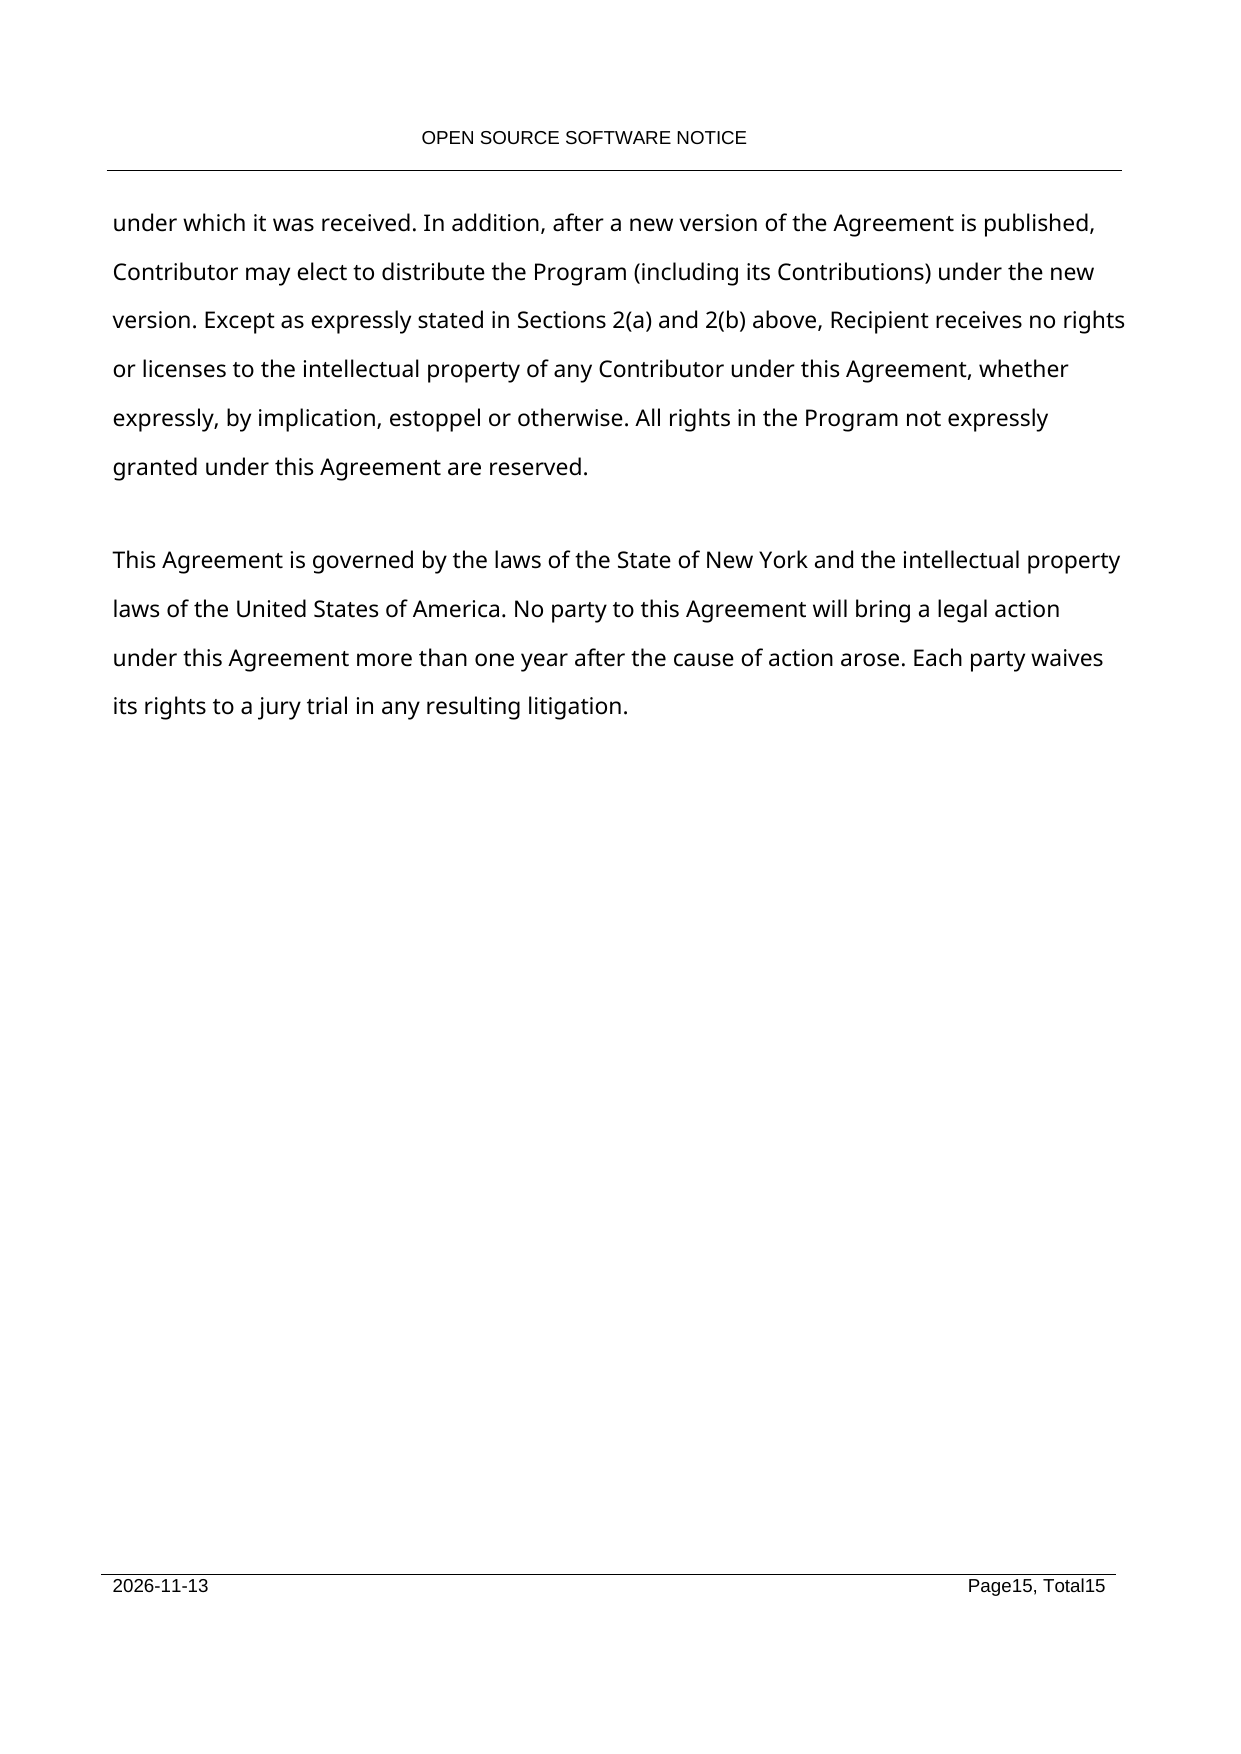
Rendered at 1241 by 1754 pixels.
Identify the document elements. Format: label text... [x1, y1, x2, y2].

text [112, 206, 1128, 483]
text This Agreement is governed by the laws of the State of New York and the intellectual property laws of the United States of America. No party to this Agreement will bring a legal action under this Agreement more than one year after the cause of action arose. Each party waives its rights to a jury trial in any resulting litigation. [112, 543, 1128, 722]
